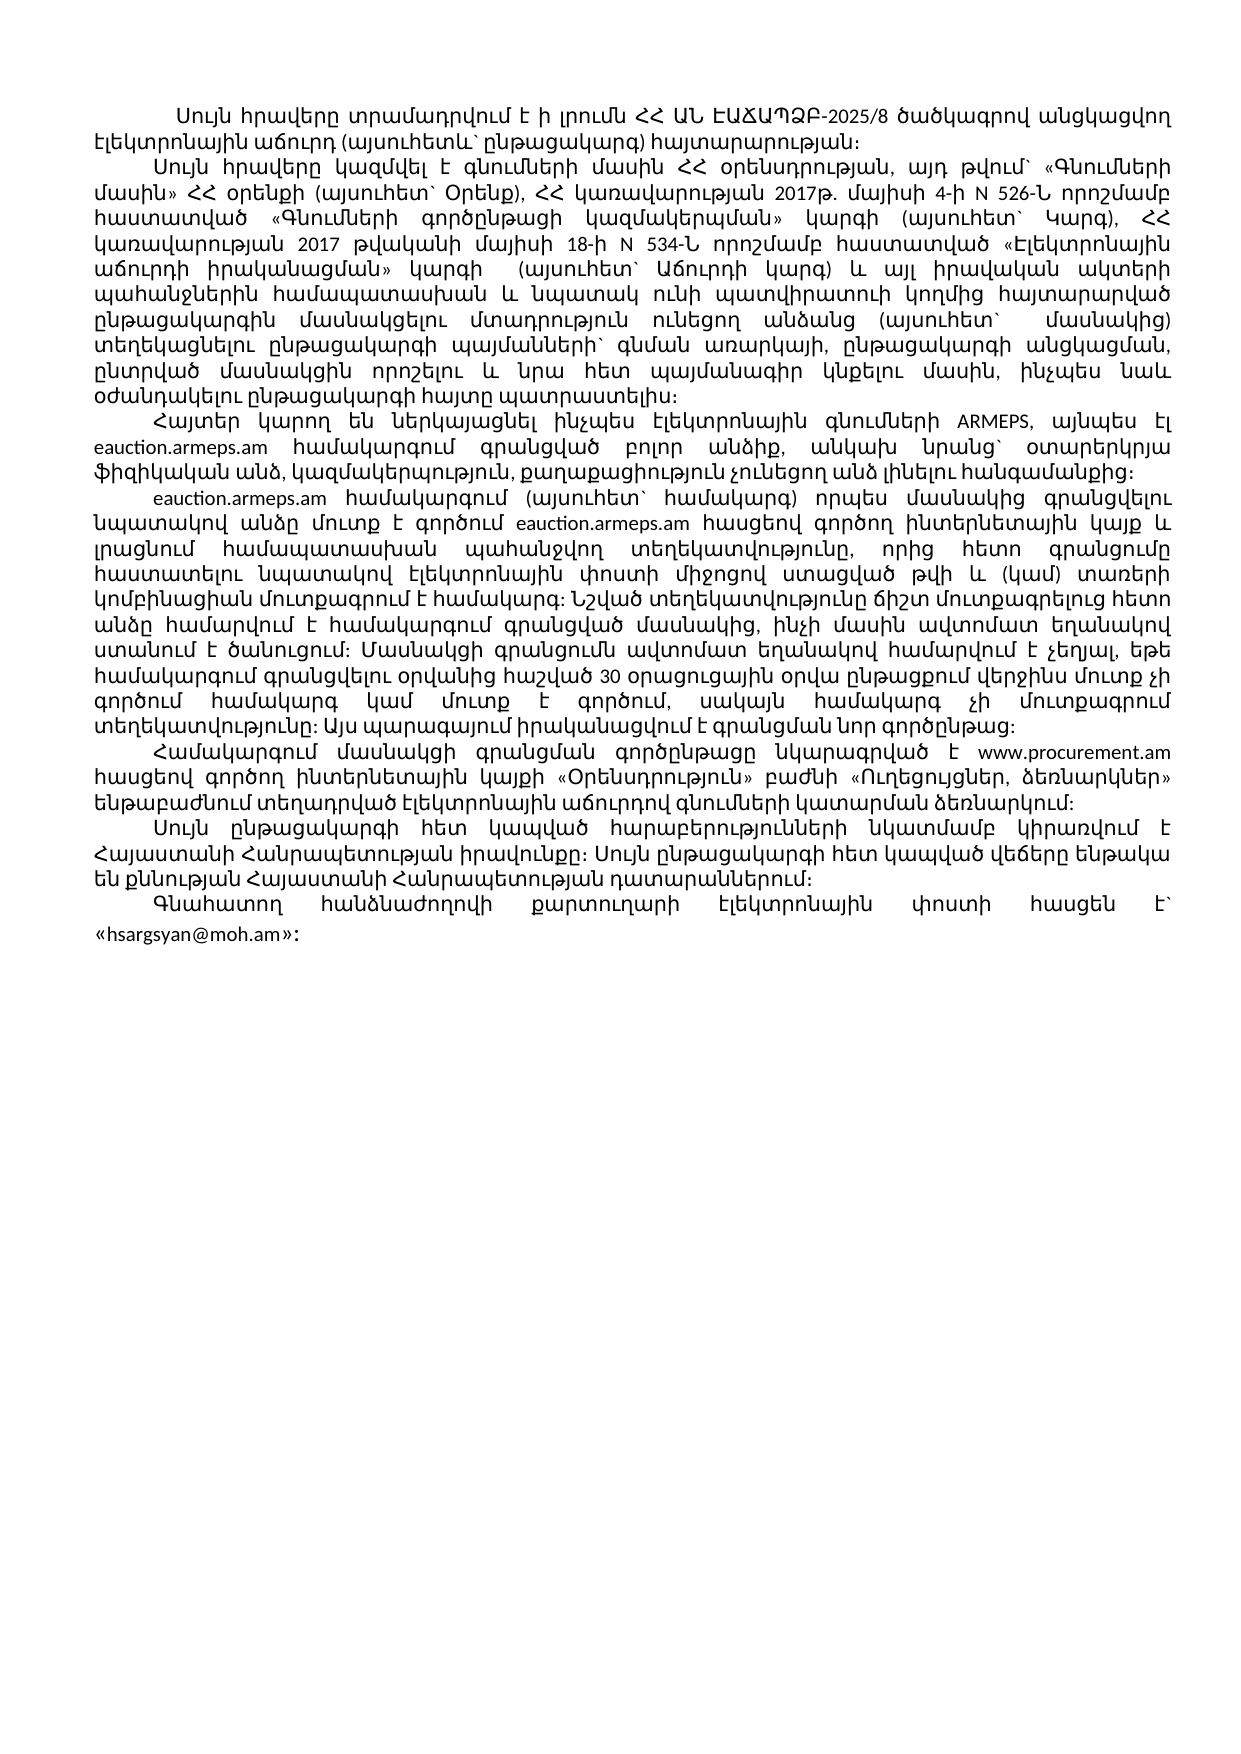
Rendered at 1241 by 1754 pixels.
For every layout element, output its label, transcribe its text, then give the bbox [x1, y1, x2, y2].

text Հայտեր կարող են ներկայացնել ինչպես էլեկտրոնային գնումների ARMEPS, այնպես էլ eauction.armeps.am համակարգում գրանցված բոլոր անձիք, անկախ նրանց` օտարերկրյա ֆիզիկական անձ, կազմակերպություն, քաղաքացիություն չունեցող անձ լինելու հանգամանքից։ [94, 409, 1171, 485]
text Համակարգում մասնակցի գրանցման գործընթացը նկարագրված է www.procurement.am հասցեով գործող ինտերնետային կայքի «Օրենսդրություն» բաժնի «Ուղեցույցներ, ձեռնարկներ» ենթաբաժնում տեղադրված էլեկտրոնային աճուրդով գնումների կատարման ձեռնարկում: [94, 739, 1171, 815]
text Սույն հրավերը կազմվել է գնումների մասին ՀՀ օրենսդրության, այդ թվում` «Գնումների մասին» ՀՀ օրենքի (այսուհետ` Օրենք), ՀՀ կառավարության 2017թ. մայիսի 4-ի N 526-Ն որոշմամբ հաստատված «Գնումների գործընթացի կազմակերպման» կարգի (այսուհետ` Կարգ), ՀՀ կառավարության 2017 թվականի մայիսի 18-ի N 534-Ն որոշմամբ հաստատված «Էլեկտրոնային աճուրդի իրականացման» կարգի (այսուհետ` Աճուրդի կարգ) և այլ իրավական ակտերի պահանջներին համապատասխան և նպատակ ունի պատվիրատուի կողմից հայտարարված ընթացակարգին մասնակցելու մտադրություն ունեցող անձանց (այսուհետ` մասնակից) տեղեկացնելու ընթացակարգի պայմանների` գնման առարկայի, ընթացակարգի անցկացման, ընտրված մասնակցին որոշելու և նրա հետ պայմանագիր կնքելու մասին, ինչպես նաև օժանդակելու ընթացակարգի հայտը պատրաստելիս։ [94, 154, 1171, 409]
text Սույն ընթացակարգի հետ կապված հարաբերությունների նկատմամբ կիրառվում է Հայաստանի Հանրապետության իրավունքը։ Սույն ընթացակարգի հետ կապված վեճերը ենթակա են քննության Հայաստանի Հանրապետության դատարաններում։ [94, 815, 1171, 892]
text Սույն հրավերը տրամադրվում է ի լրումն ՀՀ ԱՆ ԷԱՃԱՊՁԲ-2025/8 ծածկագրով անցկացվող էլեկտրոնային աճուրդ (այսուհետև` ընթացակարգ) հայտարարության։ [94, 104, 1171, 154]
text Գնահատող հանձնաժողովի քարտուղարի էլեկտրոնային փոստի հասցեն է` «hsargsyan@moh.am»: [94, 892, 1171, 948]
text eauction.armeps.am համակարգում (այսուհետ` համակարգ) որպես մասնակից գրանցվելու նպատակով անձը մուտք է գործում eauction.armeps.am հասցեով գործող ինտերնետային կայք և լրացնում համապատասխան պահանջվող տեղեկատվությունը, որից հետո գրանցումը հաստատելու նպատակով էլեկտրոնային փոստի միջոցով ստացված թվի և (կամ) տառերի կոմբինացիան մուտքագրում է համակարգ: Նշված տեղեկատվությունը ճիշտ մուտքագրելուց հետո անձը համարվում է համակարգում գրանցված մասնակից, ինչի մասին ավտոմատ եղանակով ստանում է ծանուցում: Մասնակցի գրանցումն ավտոմատ եղանակով համարվում է չեղյալ, եթե համակարգում գրանցվելու օրվանից հաշված 30 օրացուցային օրվա ընթացքում վերջինս մուտք չի գործում համակարգ կամ մուտք է գործում, սակայն համակարգ չի մուտքագրում տեղեկատվությունը: Այս պարագայում իրականացվում է գրանցման նոր գործընթաց: [94, 485, 1171, 739]
